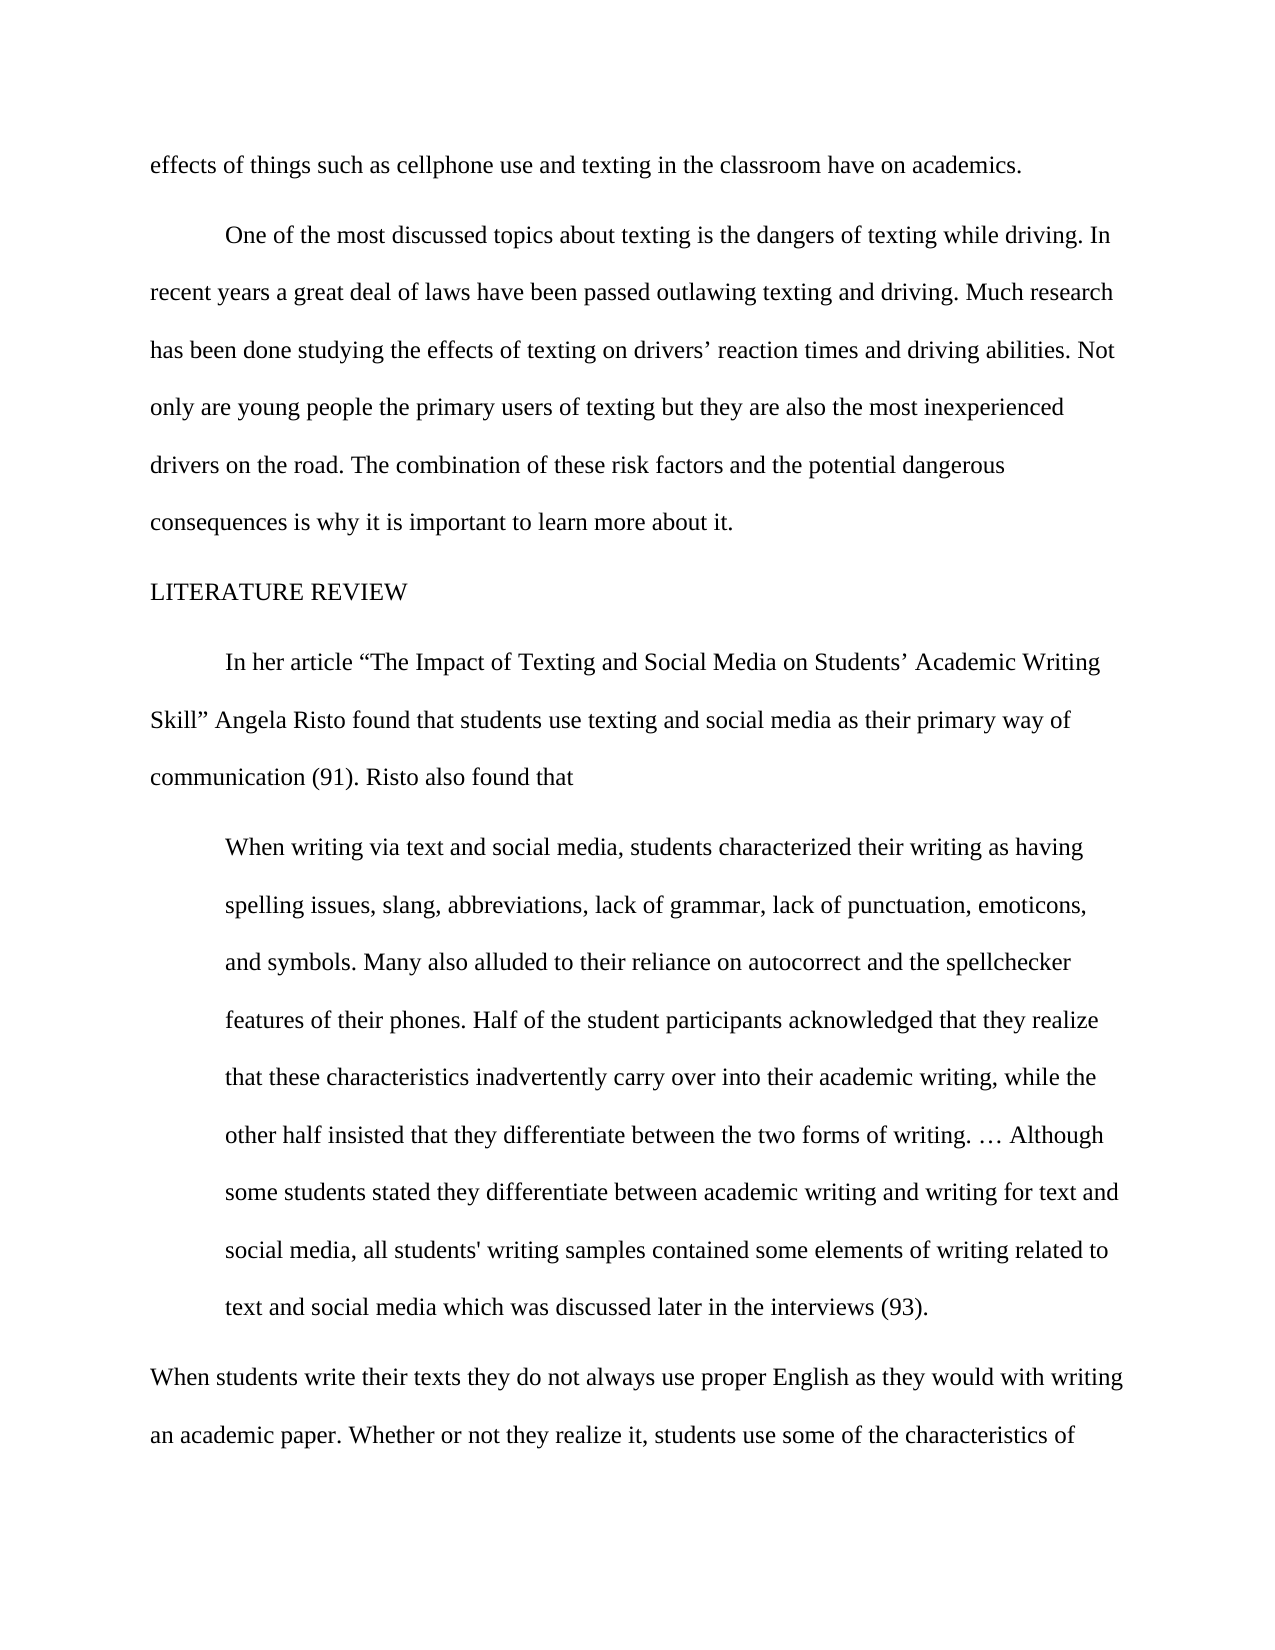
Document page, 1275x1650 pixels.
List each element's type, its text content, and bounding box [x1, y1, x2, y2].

text LITERATURE REVIEW [150, 577, 1125, 606]
text One of the most discussed topics about texting is the dangers of texting while driving. In recent years a great deal of laws have been passed outlawing texting and driving. Much research has been done studying the effects of texting on drivers’ reaction times and driving abilities. Not only are young people the primary users of texting but they are also the most inexperienced drivers on the road. The combination of these risk factors and the potential dangerous consequences is why it is important to learn more about it. [150, 220, 1125, 536]
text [150, 1362, 1125, 1449]
text When writing via text and social media, students characterized their writing as having spelling issues, slang, abbreviations, lack of grammar, lack of punctuation, emoticons, and symbols. Many also alluded to their reliance on autocorrect and the spellchecker features of their phones. Half of the student participants acknowledged that they realize that these characteristics inadvertently carry over into their academic writing, while the other half insisted that they differentiate between the two forms of writing. … Although some students stated they differentiate between academic writing and writing for text and social media, all students' writing samples contained some elements of writing related to text and social media which was discussed later in the interviews (93). [225, 832, 1125, 1321]
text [150, 150, 1125, 179]
text In her article “The Impact of Texting and Social Media on Students’ Academic Writing Skill” Angela Risto found that students use texting and social media as their primary way of communication (91). Risto also found that [150, 647, 1125, 791]
